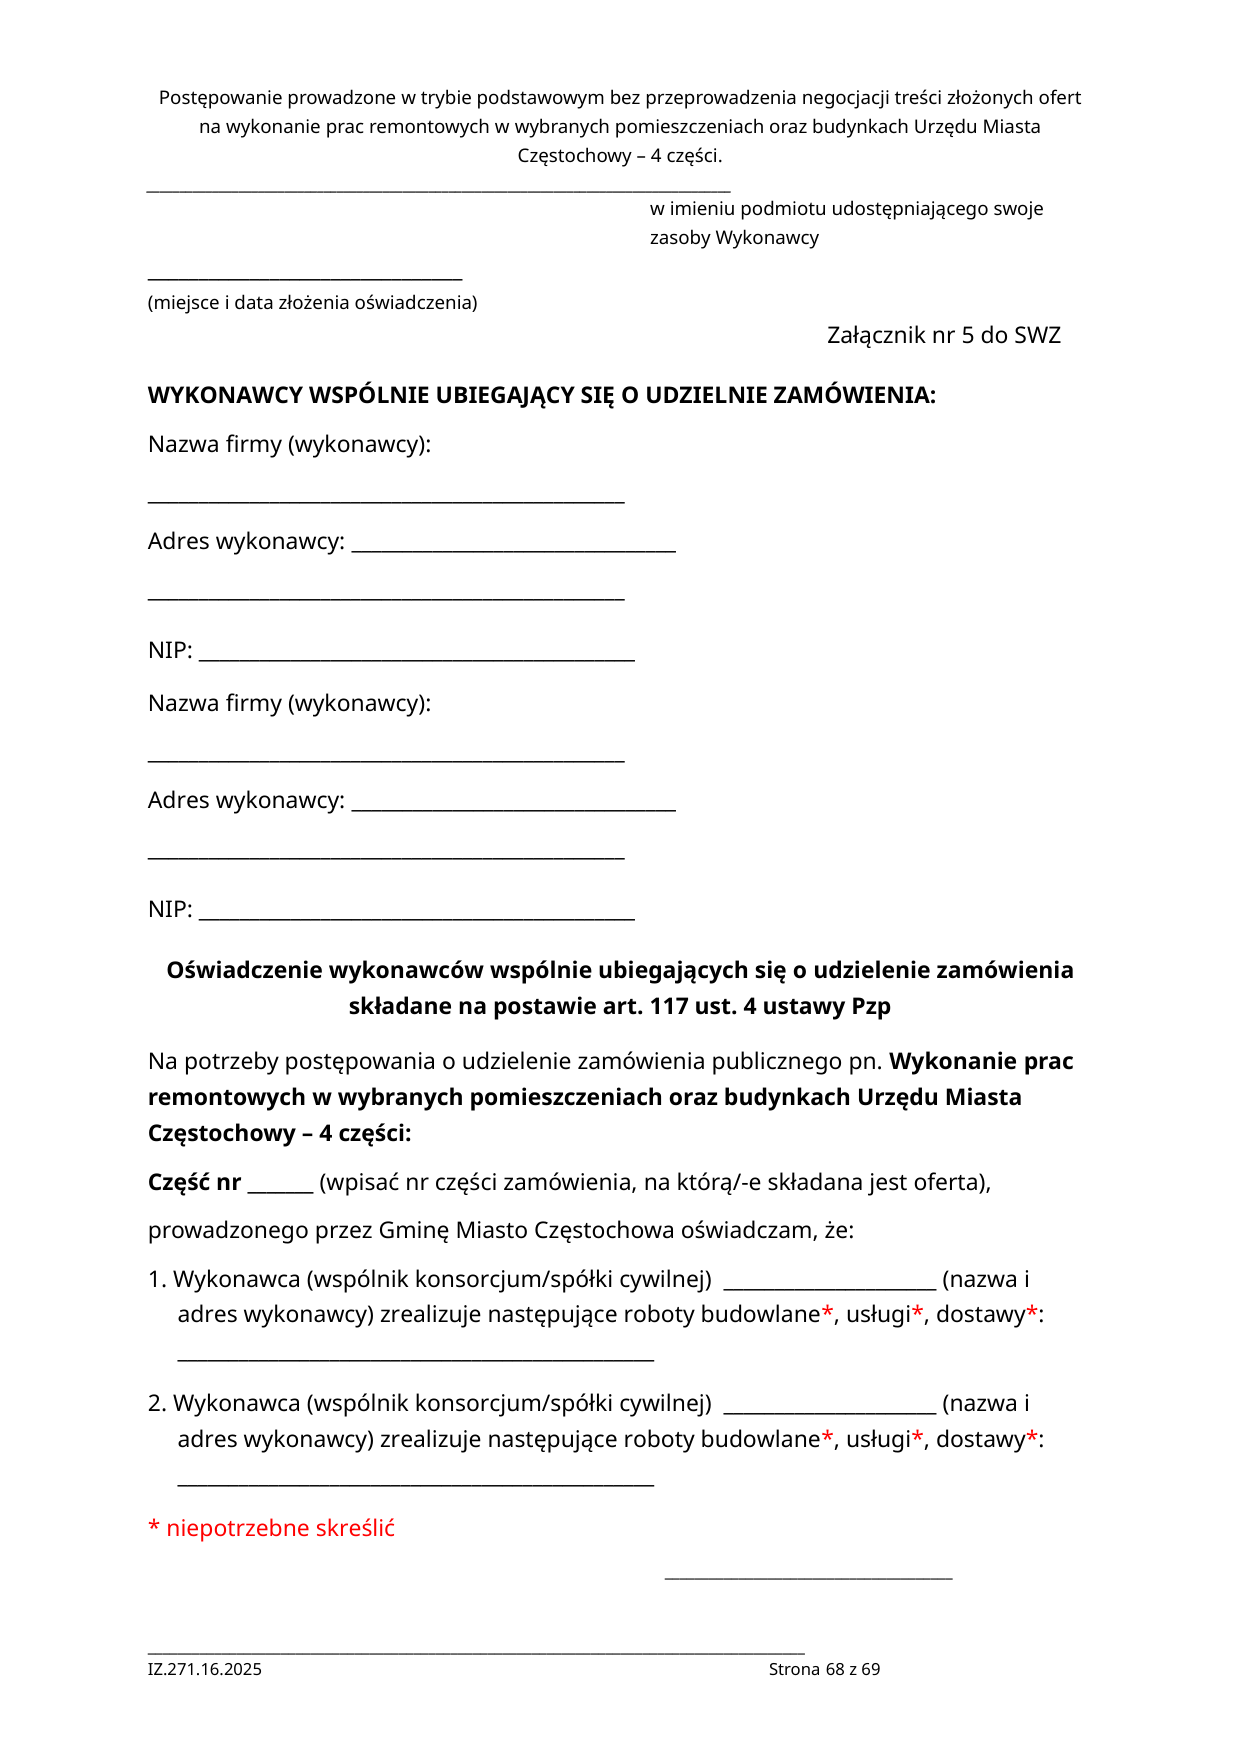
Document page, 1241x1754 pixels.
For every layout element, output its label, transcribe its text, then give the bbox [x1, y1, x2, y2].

text Adres wykonawcy: ________________________________ [148, 525, 1093, 556]
text _______________________________________________ [148, 573, 1093, 604]
text * niepotrzebne skreślić [148, 1511, 1092, 1543]
text NIP: ___________________________________________ [148, 634, 1092, 665]
text Załącznik nr 5 do SWZ [827, 318, 1092, 350]
text prowadzonego przez Gminę Miasto Częstochowa oświadczam, że: [148, 1214, 1092, 1245]
text _______________________________ [148, 253, 1092, 284]
text _______________________________________________ [148, 476, 1093, 508]
text Adres wykonawcy: ________________________________ [148, 784, 1093, 815]
text 2. Wykonawca (wspólnik konsorcjum/spółki cywilnej) _____________________ (nazwa i adres wykonawcy) zrealizuje następujące roboty budowlane*, usługi*, dostawy*: _______________________________________________ [148, 1387, 1092, 1490]
text _______________________________________________ [148, 832, 1093, 863]
text Na potrzeby postępowania o udzielenie zamówienia publicznego pn. Wykonanie prac remontowych w wybranych pomieszczeniach oraz budynkach Urzędu Miasta Częstochowy – 4 części: [148, 1042, 1092, 1148]
text 1. Wykonawca (wspólnik konsorcjum/spółki cywilnej) _____________________ (nazwa i adres wykonawcy) zrealizuje następujące roboty budowlane*, usługi*, dostawy*: _______________________________________________ [148, 1262, 1092, 1366]
text WYKONAWCY WSPÓLNIE UBIEGAJĄCY SIĘ O UDZIELNIE ZAMÓWIENIA: [148, 379, 1092, 411]
text Nazwa firmy (wykonawcy): [148, 428, 1093, 459]
text _______________________________________________ [148, 735, 1093, 766]
text (miejsce i data złożenia oświadczenia) [148, 289, 1092, 315]
text Część nr _______ (wpisać nr części zamówienia, na którą/-e składana jest oferta), [148, 1166, 1092, 1197]
text Oświadczenie wykonawców wspólnie ubiegających się o udzielenie zamówienia składane na postawie art. 117 ust. 4 ustawy Pzp [148, 954, 1092, 1021]
text Nazwa firmy (wykonawcy): [148, 687, 1093, 718]
text NIP: ___________________________________________ [148, 893, 1092, 924]
text _______________________________________ [664, 1560, 1092, 1583]
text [650, 195, 1092, 249]
